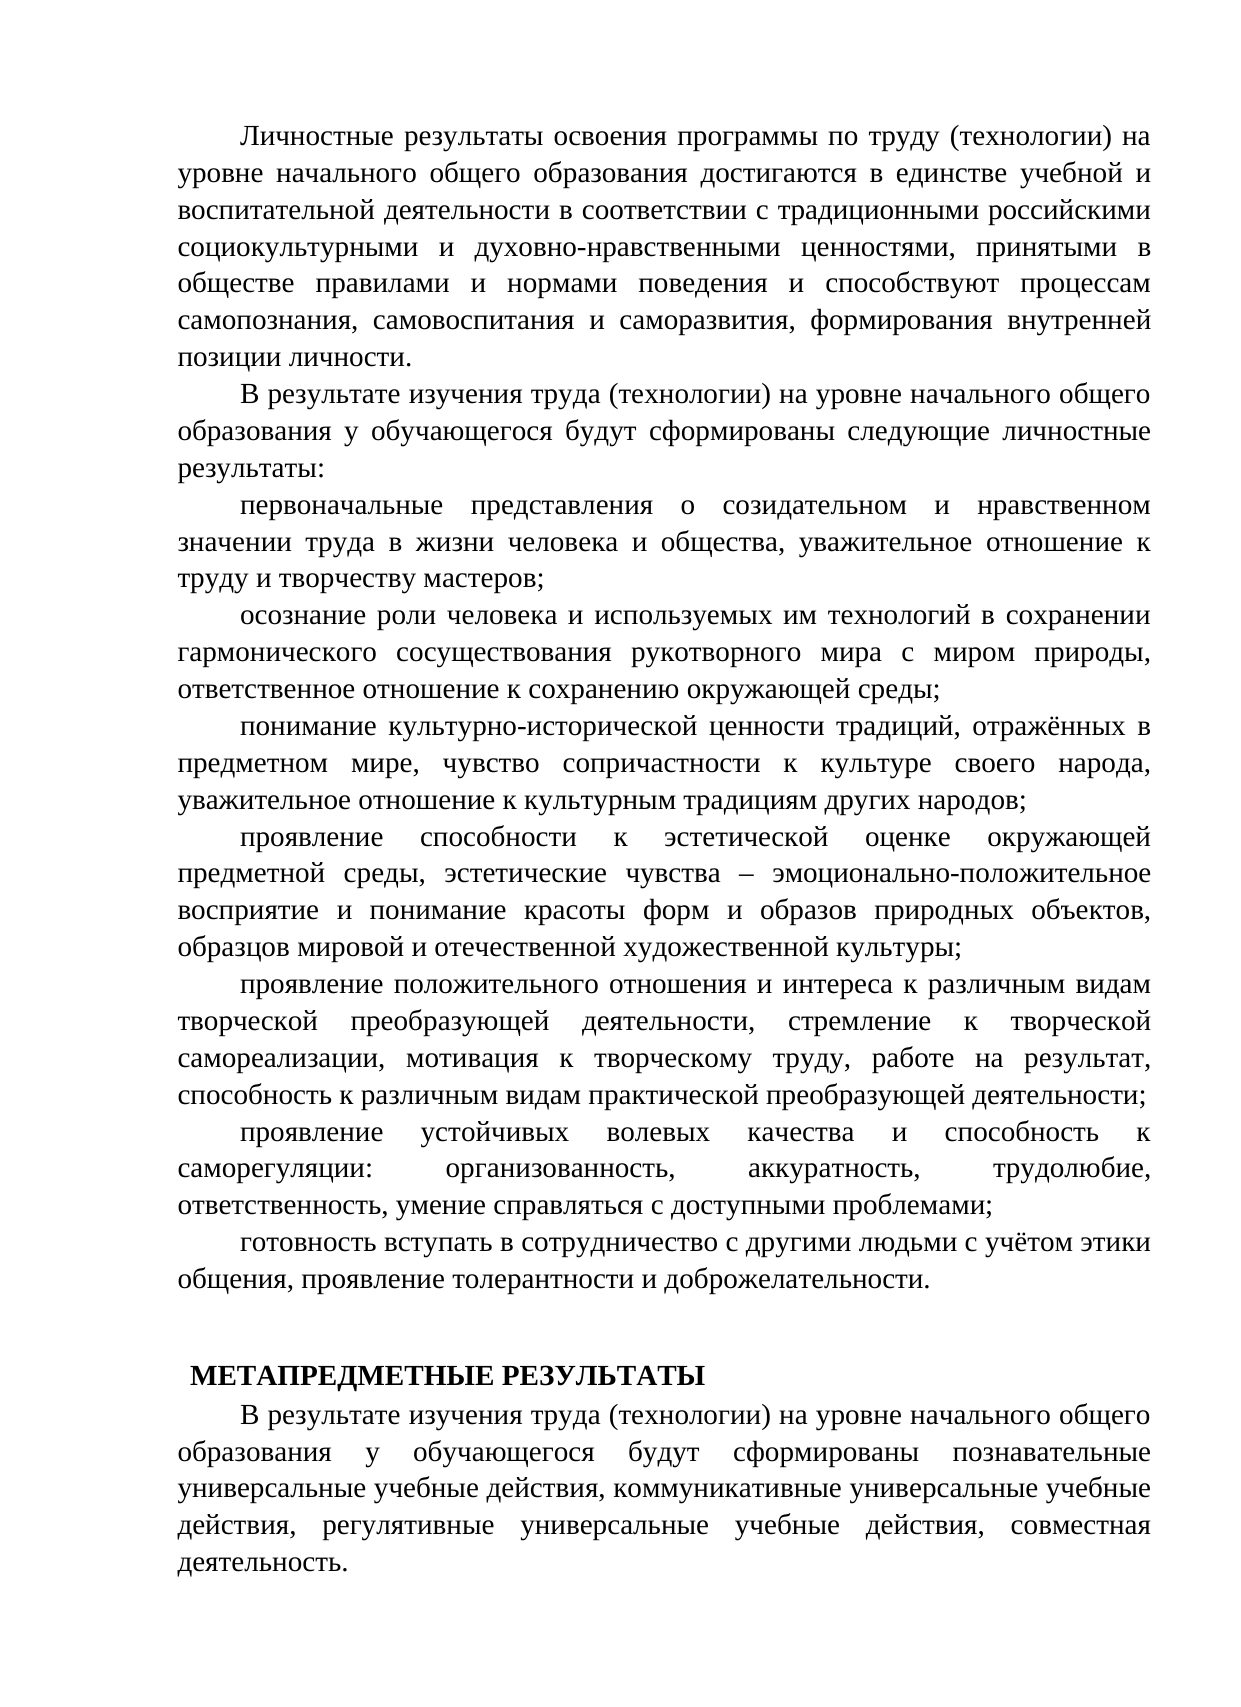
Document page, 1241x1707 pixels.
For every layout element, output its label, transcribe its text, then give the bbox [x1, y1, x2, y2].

text осознание роли человека и используемых им технологий в сохранении гармонического сосуществования рукотворного мира с миром природы, ответственное отношение к сохранению окружающей среды; [177, 597, 1152, 705]
text проявление устойчивых волевых качества и способность к саморегуляции: организованность, аккуратность, трудолюбие, ответственность, умение справляться с доступными проблемами; [177, 1114, 1152, 1221]
text проявление способности к эстетической оценке окружающей предметной среды, эстетические чувства – эмоционально-положительное восприятие и понимание красоты форм и образов природных объектов, образцов мировой и отечественной художественной культуры; [177, 819, 1152, 963]
text В результате изучения труда (технологии) на уровне начального общего образования у обучающегося будут сформированы познавательные универсальные учебные действия, коммуникативные универсальные учебные действия, регулятивные универсальные учебные действия, совместная деятельность. [177, 1397, 1152, 1578]
text понимание культурно-исторической ценности традиций, отражённых в предметном мире, чувство сопричастности к культуре своего народа, уважительное отношение к культурным традициям других народов; [177, 708, 1152, 815]
text МЕТАПРЕДМЕТНЫЕ РЕЗУЛЬТАТЫ [190, 1358, 1152, 1392]
text готовность вступать в сотрудничество с другими людьми с учётом этики общения, проявление толерантности и доброжелательности. [177, 1224, 1152, 1295]
text В результате изучения труда (технологии) на уровне начального общего образования у обучающегося будут сформированы следующие личностные результаты: [177, 376, 1152, 483]
text первоначальные представления о созидательном и нравственном значении труда в жизни человека и общества, уважительное отношение к труду и творчеству мастеров; [177, 487, 1152, 594]
text проявление положительного отношения и интереса к различным видам творческой преобразующей деятельности, стремление к творческой самореализации, мотивация к творческому труду, работе на результат, способность к различным видам практической преобразующей деятельности; [177, 966, 1152, 1110]
text Личностные результаты освоения программы по труду (технологии) на уровне начального общего образования достигаются в единстве учебной и воспитательной деятельности в соответствии с традиционными российскими социокультурными и духовно-нравственными ценностями, принятыми в обществе правилами и нормами поведения и способствуют процессам самопознания, самовоспитания и саморазвития, формирования внутренней позиции личности. [177, 118, 1152, 373]
